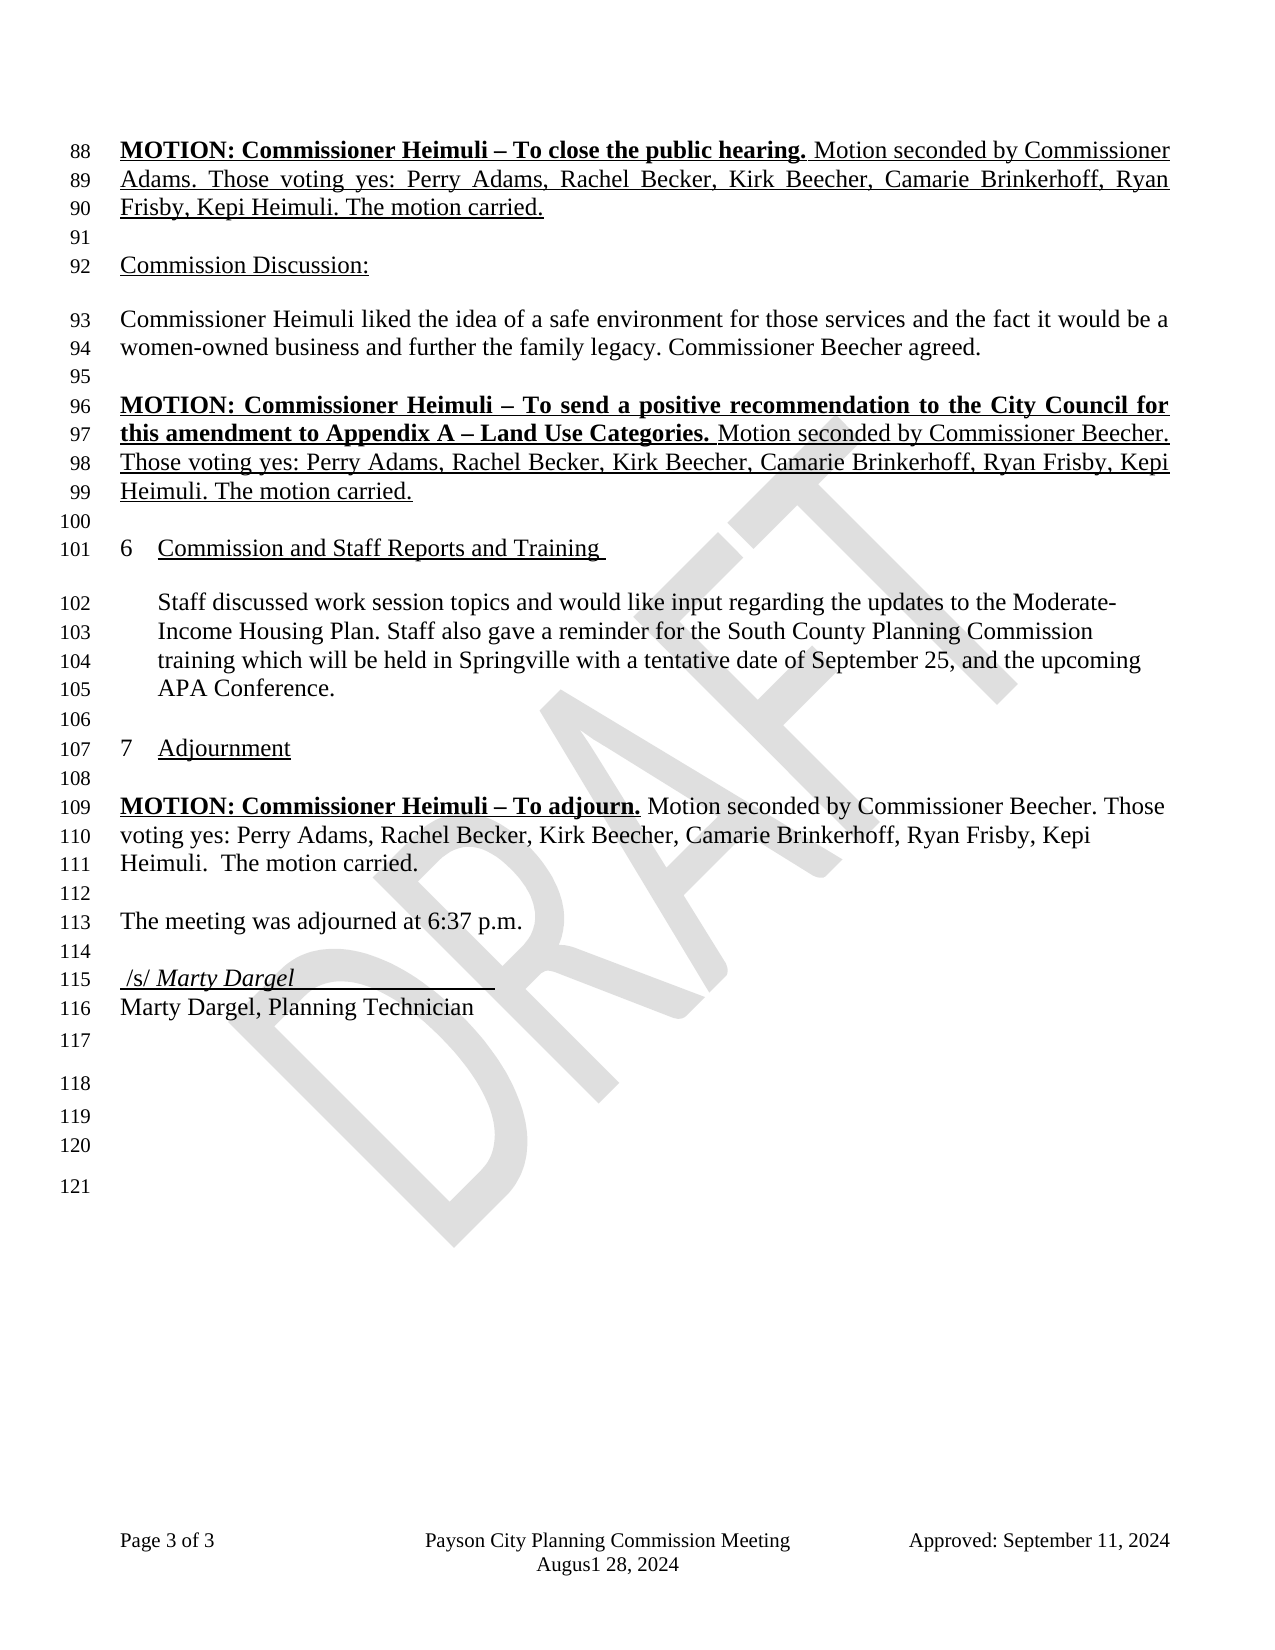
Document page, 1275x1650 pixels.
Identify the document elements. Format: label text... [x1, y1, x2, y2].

text MOTION: Commissioner Heimuli – To send a positive recommendation to the City Council for this amendment to Appendix A – Land Use Categories. Motion seconded by Commissioner Beecher. Those voting yes: Perry Adams, Rachel Becker, Kirk Beecher, Camarie Brinkerhoff, Ryan Frisby, Kepi Heimuli. The motion carried. [120, 444, 1170, 472]
subtitle The meeting was adjourned at 6:37 p.m. [120, 906, 1170, 935]
text Commissioner Heimuli liked the idea of a safe environment for those services and the fact it would be a women-owned business and further the family legacy. Commissioner Beecher agreed. [120, 304, 1170, 361]
text MOTION: Commissioner Heimuli – To close the public hearing. Motion seconded by Commissioner Adams. Those voting yes: Perry Adams, Rachel Becker, Kirk Beecher, Camarie Brinkerhoff, Ryan Frisby, Kepi Heimuli. The motion carried. [120, 135, 1170, 160]
subtitle Marty Dargel, Planning Technician [120, 992, 1170, 1021]
text MOTION: Commissioner Heimuli – To adjourn. Motion seconded by Commissioner Beecher. Those voting yes: Perry Adams, Rachel Becker, Kirk Beecher, Camarie Brinkerhoff, Ryan Frisby, Kepi Heimuli. The motion carried. [120, 791, 1170, 877]
subtitle Commission and Staff Reports and Training [120, 533, 1170, 562]
text MOTION: Commissioner Heimuli – To send a positive recommendation to the City Council for this amendment to Appendix A – Land Use Categories. Motion seconded by Commissioner Beecher. Those voting yes: Perry Adams, Rachel Becker, Kirk Beecher, Camarie Brinkerhoff, Ryan Frisby, Kepi Heimuli. The motion carried. [120, 390, 1170, 415]
subtitle /s/ Marty Dargel [120, 963, 1170, 992]
text MOTION: Commissioner Heimuli – To send a positive recommendation to the City Council for this amendment to Appendix A – Land Use Categories. Motion seconded by Commissioner Beecher. Those voting yes: Perry Adams, Rachel Becker, Kirk Beecher, Camarie Brinkerhoff, Ryan Frisby, Kepi Heimuli. The motion carried. [120, 416, 1170, 443]
text Commission Discussion: [120, 250, 1170, 279]
text MOTION: Commissioner Heimuli – To close the public hearing. Motion seconded by Commissioner Adams. Those voting yes: Perry Adams, Rachel Becker, Kirk Beecher, Camarie Brinkerhoff, Ryan Frisby, Kepi Heimuli. The motion carried. [120, 190, 1170, 221]
text Staff discussed work session topics and would like input regarding the updates to the Moderate-Income Housing Plan. Staff also gave a reminder for the South County Planning Commission training which will be held in Springville with a tentative date of September 25, and the upcoming APA Conference. [157, 587, 1170, 702]
text MOTION: Commissioner Heimuli – To send a positive recommendation to the City Council for this amendment to Appendix A – Land Use Categories. Motion seconded by Commissioner Beecher. Those voting yes: Perry Adams, Rachel Becker, Kirk Beecher, Camarie Brinkerhoff, Ryan Frisby, Kepi Heimuli. The motion carried. [120, 474, 1170, 505]
text MOTION: Commissioner Heimuli – To close the public hearing. Motion seconded by Commissioner Adams. Those voting yes: Perry Adams, Rachel Becker, Kirk Beecher, Camarie Brinkerhoff, Ryan Frisby, Kepi Heimuli. The motion carried. [120, 161, 1170, 189]
list Adjournment [120, 733, 1170, 762]
